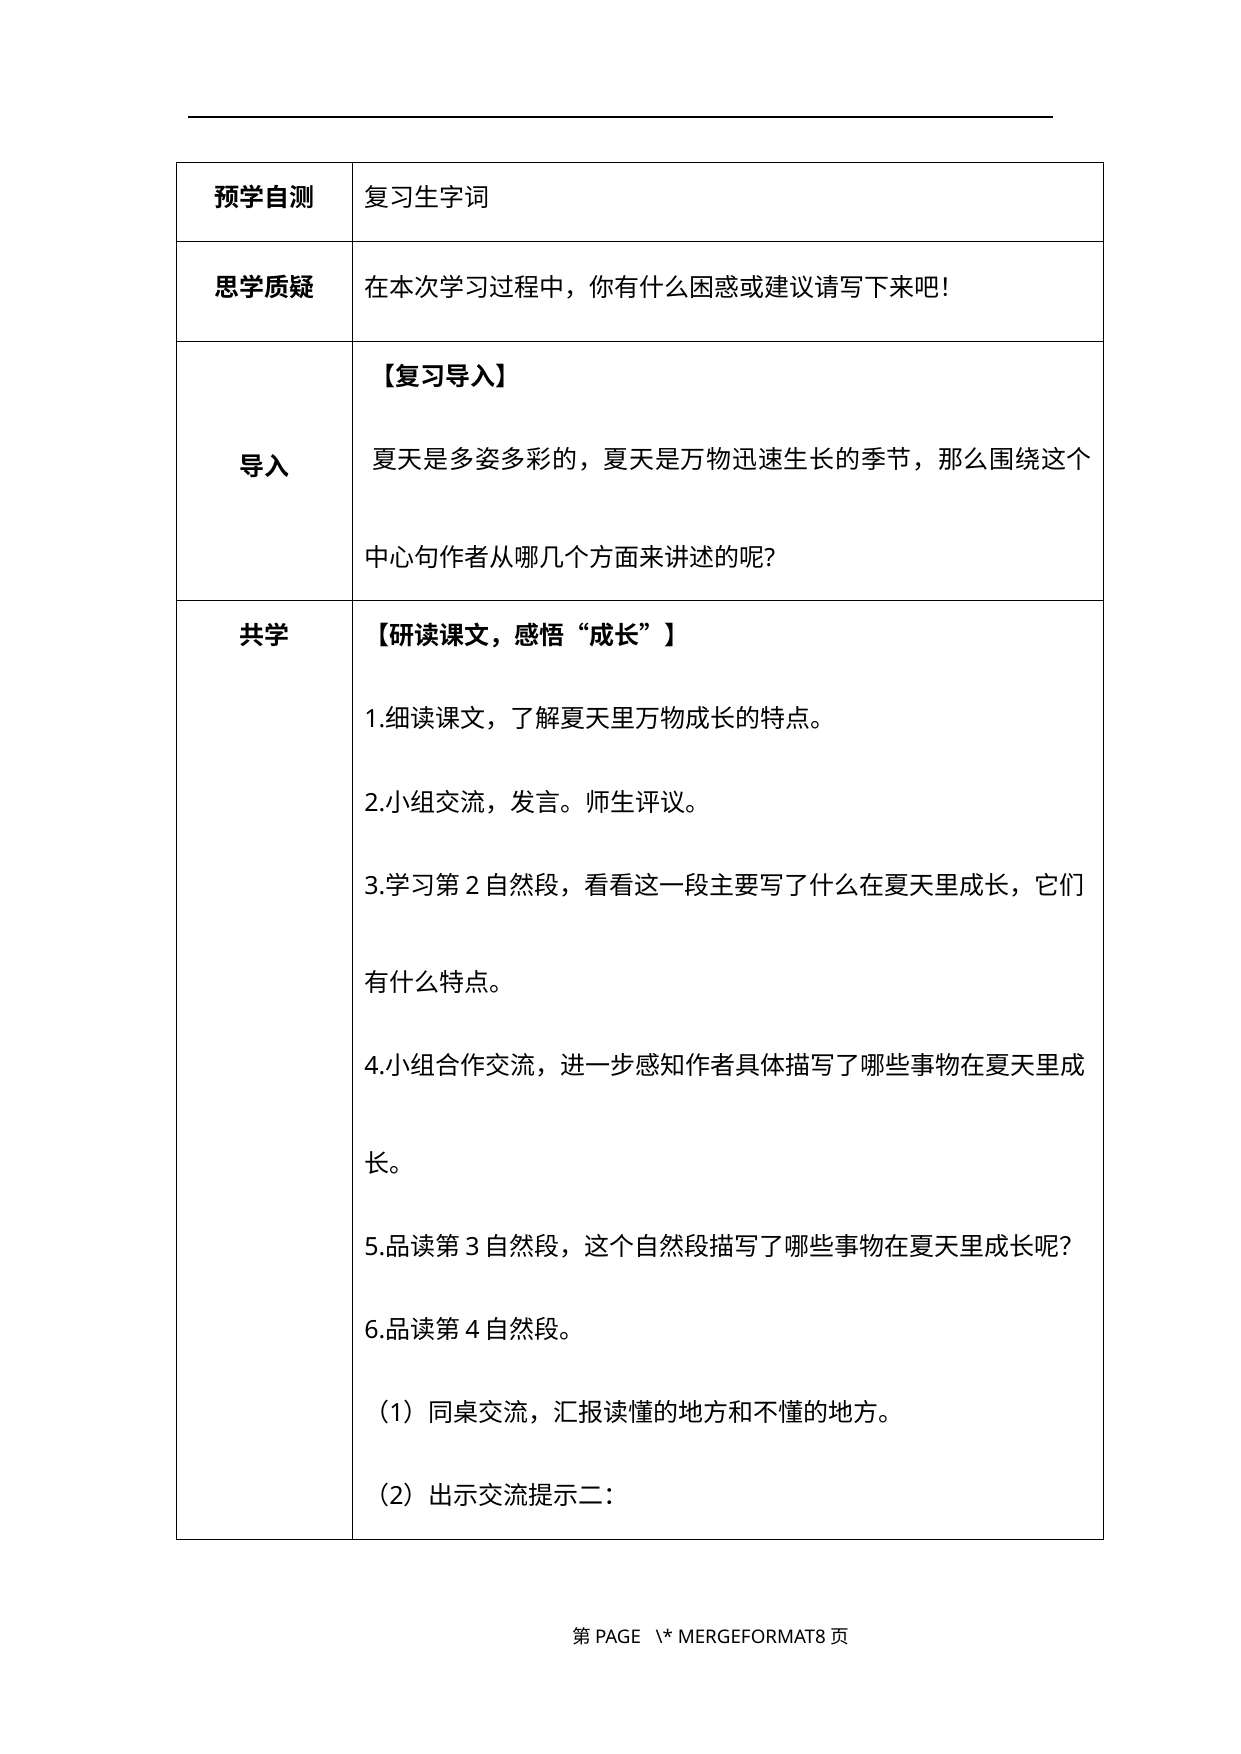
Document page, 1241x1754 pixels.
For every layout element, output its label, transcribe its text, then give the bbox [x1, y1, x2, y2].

table_cell 共学 [177, 601, 352, 1539]
table_cell 在本次学习过程中，你有什么困惑或建议请写下来吧！ [353, 242, 1103, 341]
table_cell 【复习导入】 夏天是多姿多彩的，夏天是万物迅速生长的季节，那么围绕这个中心句作者从哪几个方面来讲述的呢? [353, 342, 1103, 600]
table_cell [353, 601, 1103, 1539]
table_cell 预学自测 [177, 163, 352, 241]
table_cell 复习生字词 [353, 163, 1103, 241]
table_cell 导入 [177, 342, 352, 600]
table_cell 思学质疑 [177, 242, 352, 341]
